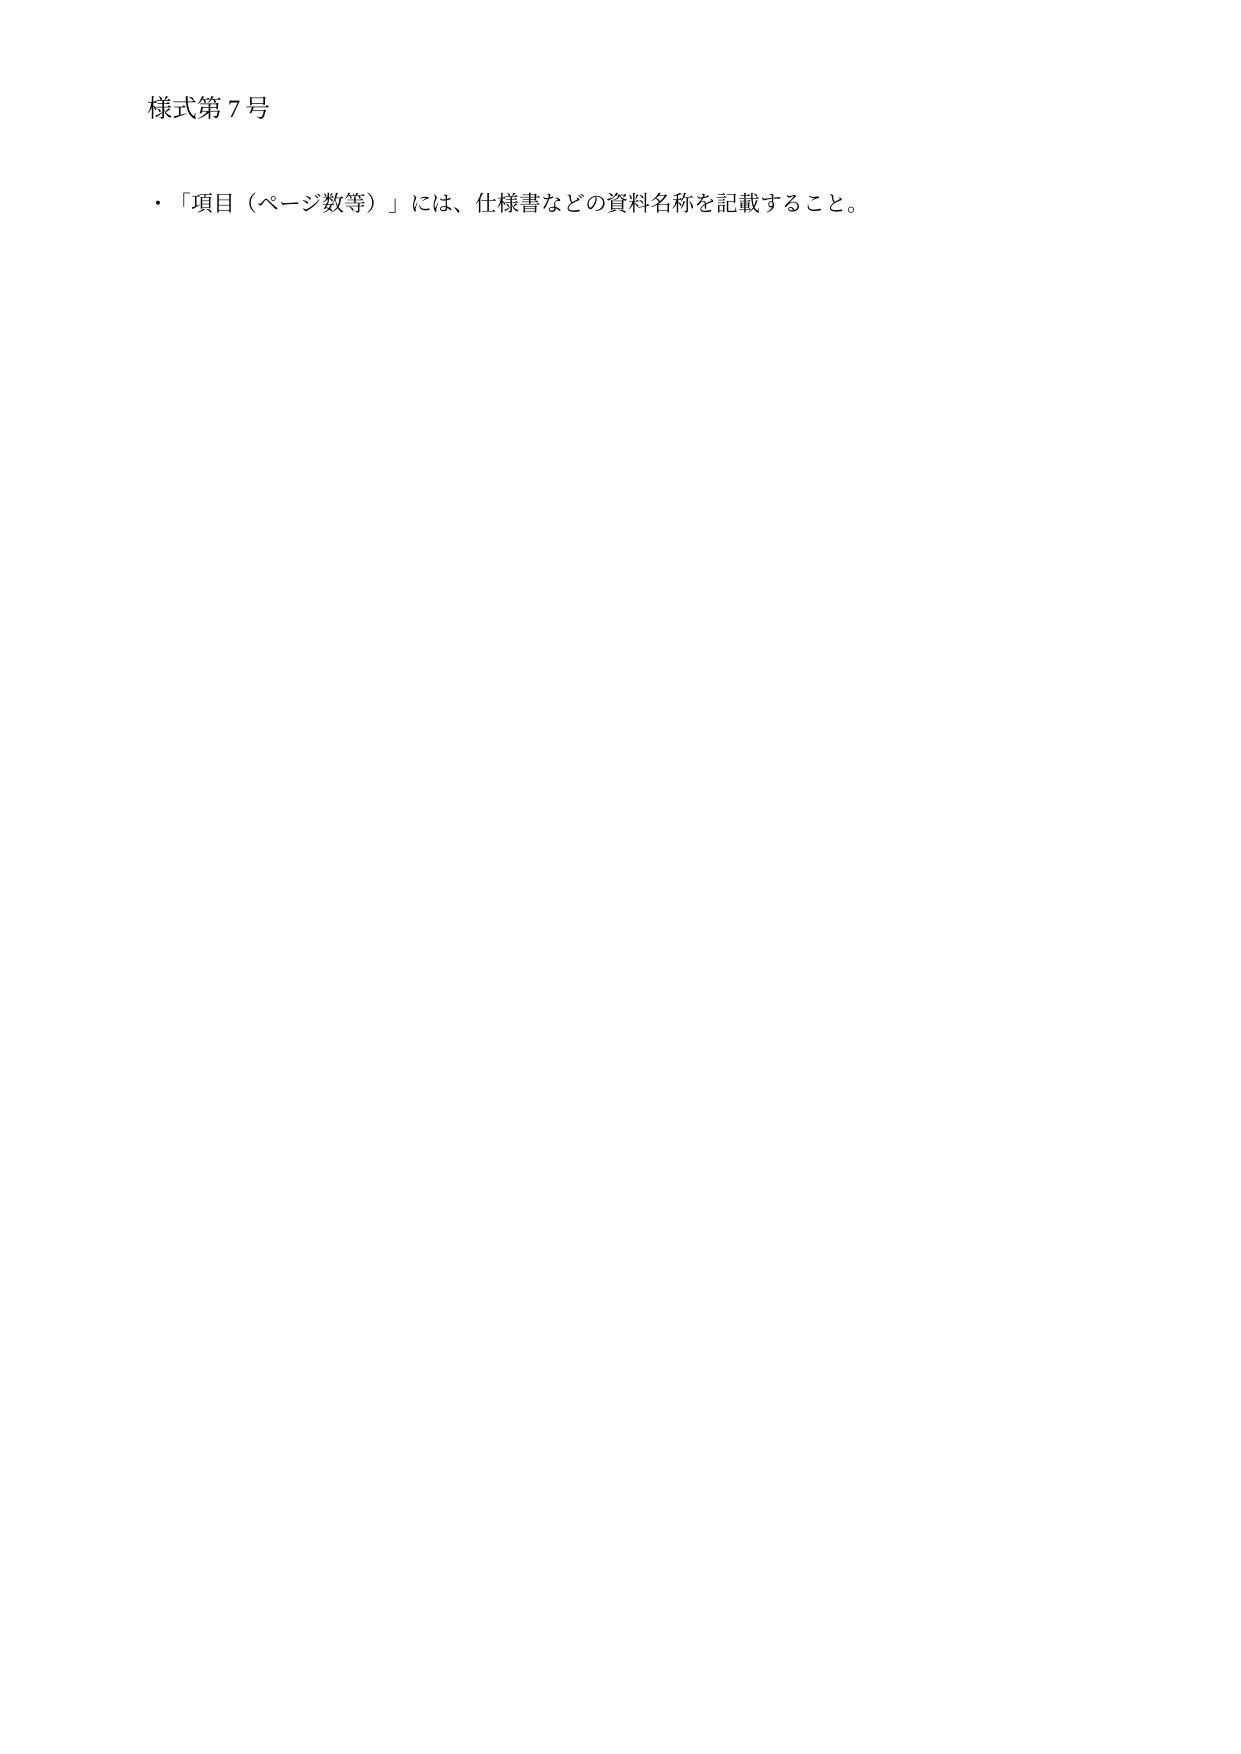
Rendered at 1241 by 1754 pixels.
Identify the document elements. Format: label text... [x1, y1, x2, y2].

text ・「項目（ページ数等）」には、仕様書などの資料名称を記載すること。 [148, 183, 1092, 221]
